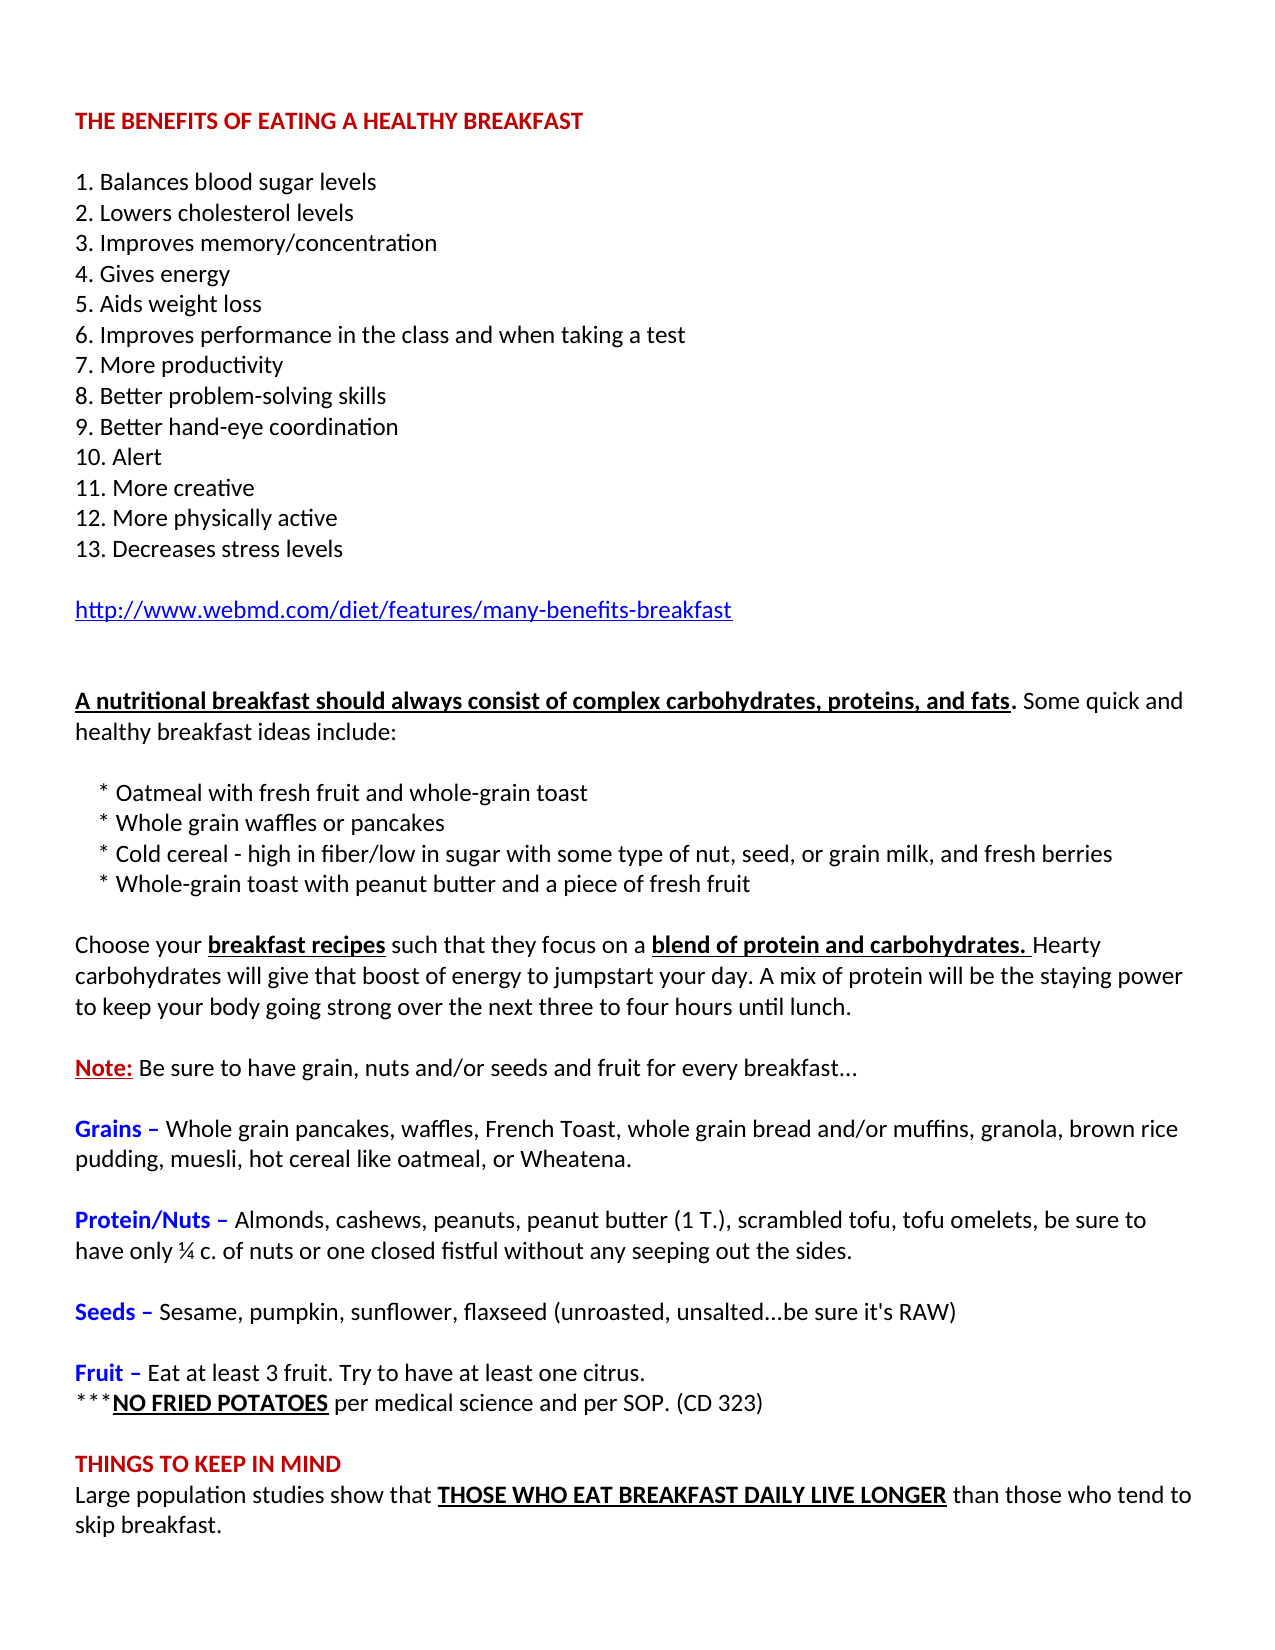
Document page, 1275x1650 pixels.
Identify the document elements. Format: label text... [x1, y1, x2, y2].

text * Whole-grain toast with peanut butter and a piece of fresh fruit [75, 868, 1200, 899]
text Protein/Nuts – Almonds, cashews, peanuts, peanut butter (1 T.), scrambled tofu, tofu omelets, be sure to have only ¼ c. of nuts or one closed fistful without any seeping out the sides. [75, 1204, 1200, 1265]
text 9. Better hand-eye coordination [75, 411, 1200, 441]
text THINGS TO KEEP IN MIND [75, 1448, 1200, 1479]
text 5. Aids weight loss [75, 289, 1200, 319]
text 4. Gives energy [75, 258, 1200, 289]
text * Oatmeal with fresh fruit and whole-grain toast [75, 777, 1200, 807]
text 12. More physically active [75, 502, 1200, 533]
text 3. Improves memory/concentration [75, 228, 1200, 258]
text 13. Decreases stress levels [75, 533, 1200, 563]
text Large population studies show that THOSE WHO EAT BREAKFAST DAILY LIVE LONGER than those who tend to skip breakfast. [75, 1479, 1200, 1540]
text A nutritional breakfast should always consist of complex carbohydrates, proteins, and fats. Some quick and healthy breakfast ideas include: [75, 685, 1200, 746]
text 10. Alert [75, 441, 1200, 472]
text 7. More productivity [75, 350, 1200, 380]
text http://www.webmd.com/diet/features/many-benefits-breakfast [75, 594, 1200, 624]
text Seeds – Sesame, pumpkin, sunflower, flaxseed (unroasted, unsalted...be sure it's RAW) [75, 1296, 1200, 1326]
text 1. Balances blood sugar levels [75, 167, 1200, 197]
text 6. Improves performance in the class and when taking a test [75, 319, 1200, 350]
text 11. More creative [75, 472, 1200, 502]
text * Cold cereal - high in fiber/low in sugar with some type of nut, seed, or grain milk, and fresh berries [75, 838, 1200, 868]
text 2. Lowers cholesterol levels [75, 197, 1200, 228]
text Choose your breakfast recipes such that they focus on a blend of protein and carbohydrates. Hearty carbohydrates will give that boost of energy to jumpstart your day. A mix of protein will be the staying power to keep your body going strong over the next three to four hours until lunch. [75, 929, 1200, 1021]
text Grains – Whole grain pancakes, waffles, French Toast, whole grain bread and/or muffins, granola, brown rice pudding, muesli, hot cereal like oatmeal, or Wheatena. [75, 1113, 1200, 1174]
text THE BENEFITS OF EATING A HEALTHY BREAKFAST [75, 106, 1200, 136]
text Note: Be sure to have grain, nuts and/or seeds and fruit for every breakfast... [75, 1052, 1200, 1082]
text 8. Better problem-solving skills [75, 380, 1200, 411]
text Fruit – Eat at least 3 fruit. Try to have at least one citrus. [75, 1357, 1200, 1387]
text * Whole grain waffles or pancakes [75, 807, 1200, 838]
text ***NO FRIED POTATOES per medical science and per SOP. (CD 323) [75, 1387, 1200, 1418]
